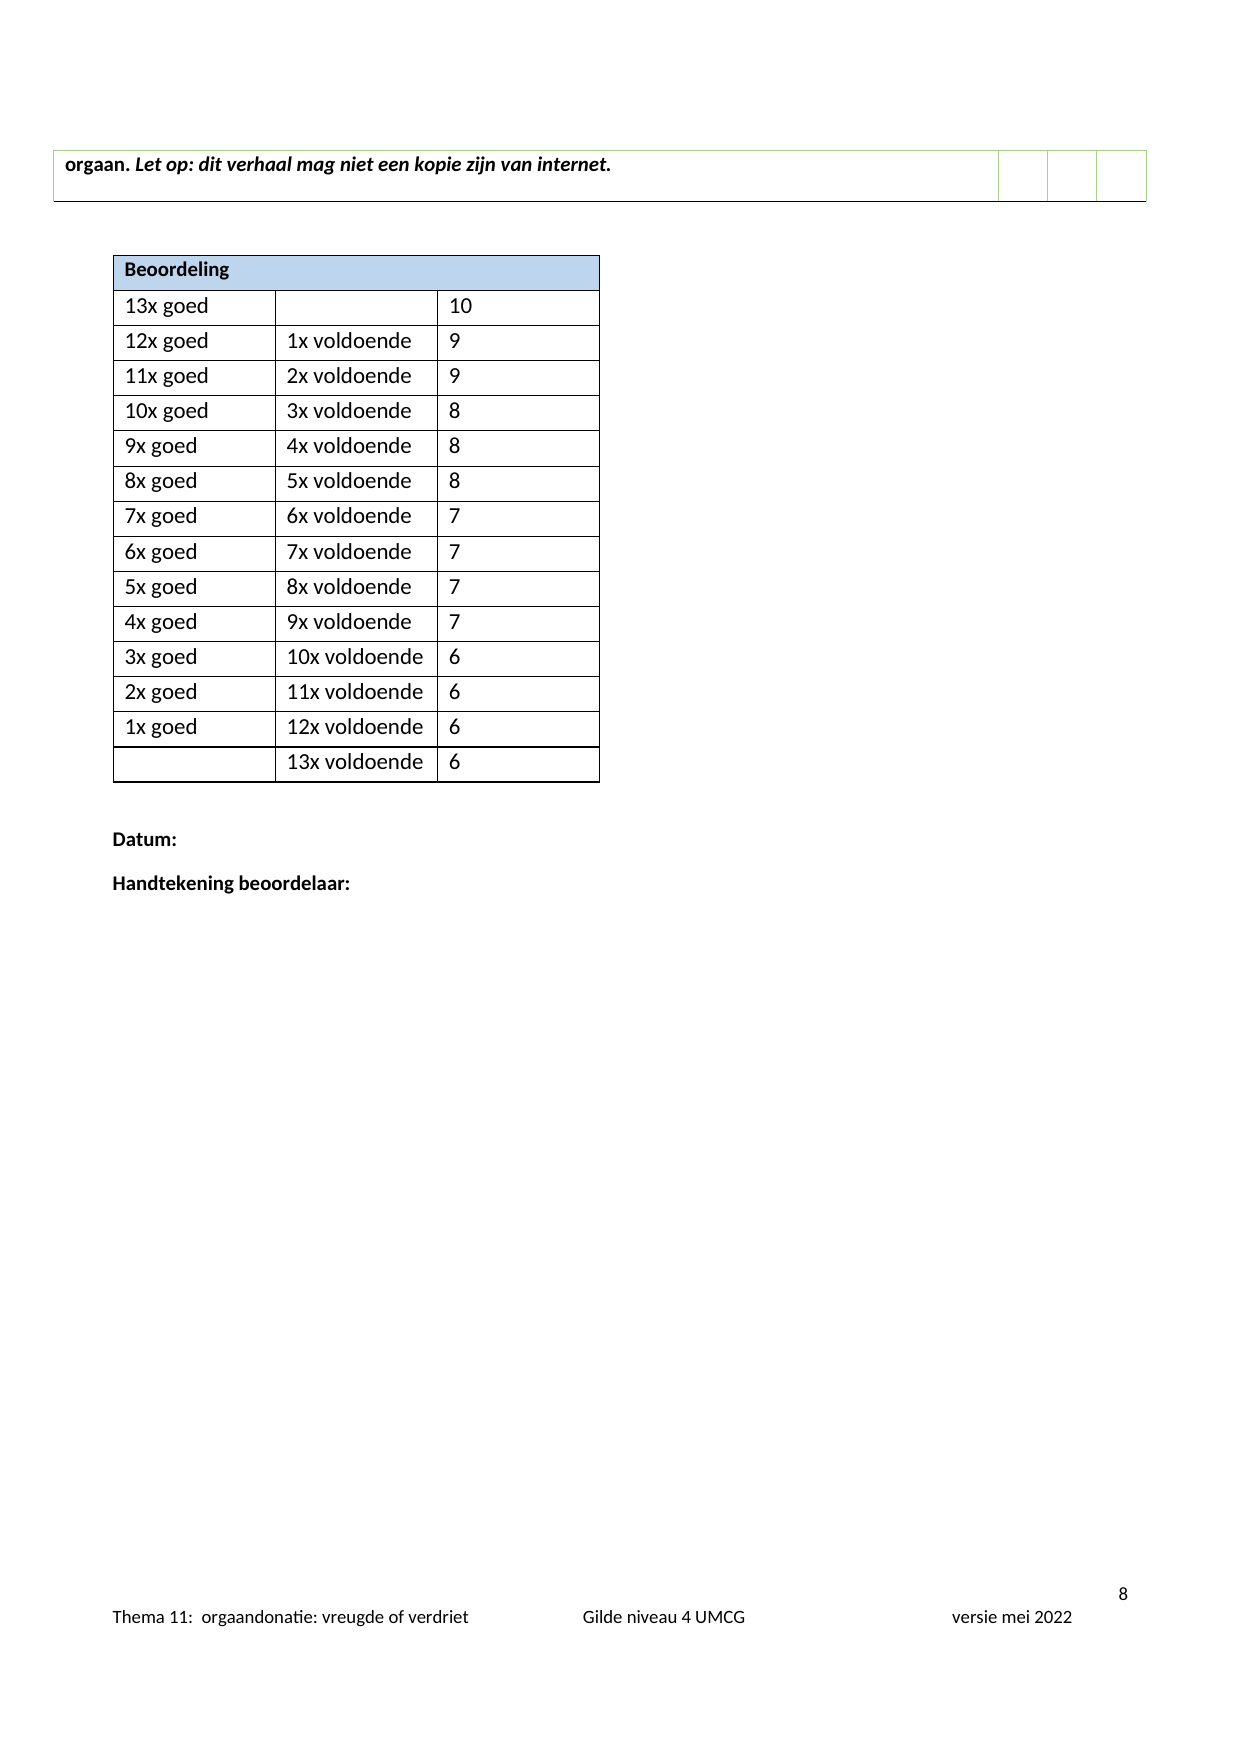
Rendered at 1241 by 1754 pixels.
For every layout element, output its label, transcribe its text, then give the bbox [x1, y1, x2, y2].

table_cell 10 [438, 291, 599, 325]
table_cell 10x goed [114, 396, 275, 430]
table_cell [54, 151, 998, 201]
table_cell 9 [438, 361, 599, 395]
table_cell 6 [438, 712, 599, 746]
table_cell 8 [438, 431, 599, 466]
table_cell 13x voldoende [276, 748, 437, 781]
table_cell 11x goed [114, 361, 275, 395]
text Datum: [112, 827, 1128, 852]
table_cell 6 [438, 642, 599, 676]
table_cell 3x goed [114, 642, 275, 676]
table_cell 8x goed [114, 467, 275, 501]
table_cell 10x voldoende [276, 642, 437, 676]
table_cell 8 [438, 396, 599, 430]
table_cell 7 [438, 607, 599, 641]
table_cell 4x goed [114, 607, 275, 641]
table_cell 7 [438, 572, 599, 606]
table_cell 4x voldoende [276, 431, 437, 466]
table_cell 6x goed [114, 537, 275, 571]
table_cell 1x goed [114, 712, 275, 746]
table_cell 9 [438, 326, 599, 360]
table_header Beoordeling [114, 256, 599, 290]
table_cell [999, 151, 1047, 201]
table_cell 5x voldoende [276, 467, 437, 501]
table_cell 7 [438, 537, 599, 571]
table_cell 6 [438, 748, 599, 781]
table_cell 13x goed [114, 291, 275, 325]
table_cell 2x voldoende [276, 361, 437, 395]
table_cell 11x voldoende [276, 677, 437, 711]
table_cell [1097, 151, 1146, 201]
table_cell 7x goed [114, 502, 275, 536]
table_cell 1x voldoende [276, 326, 437, 360]
table_cell 5x goed [114, 572, 275, 606]
table_cell 2x goed [114, 677, 275, 711]
table_cell 6x voldoende [276, 502, 437, 536]
table_cell [1048, 151, 1096, 201]
text Handtekening beoordelaar: [112, 871, 1128, 896]
table_cell [276, 291, 437, 325]
table_cell [114, 748, 275, 781]
table_cell 9x goed [114, 431, 275, 466]
table_cell 8 [438, 467, 599, 501]
table_cell 6 [438, 677, 599, 711]
table_cell 7 [438, 502, 599, 536]
table_cell 7x voldoende [276, 537, 437, 571]
table_cell 3x voldoende [276, 396, 437, 430]
table_cell 9x voldoende [276, 607, 437, 641]
table_cell 12x voldoende [276, 712, 437, 746]
table_cell 12x goed [114, 326, 275, 360]
table_cell 8x voldoende [276, 572, 437, 606]
